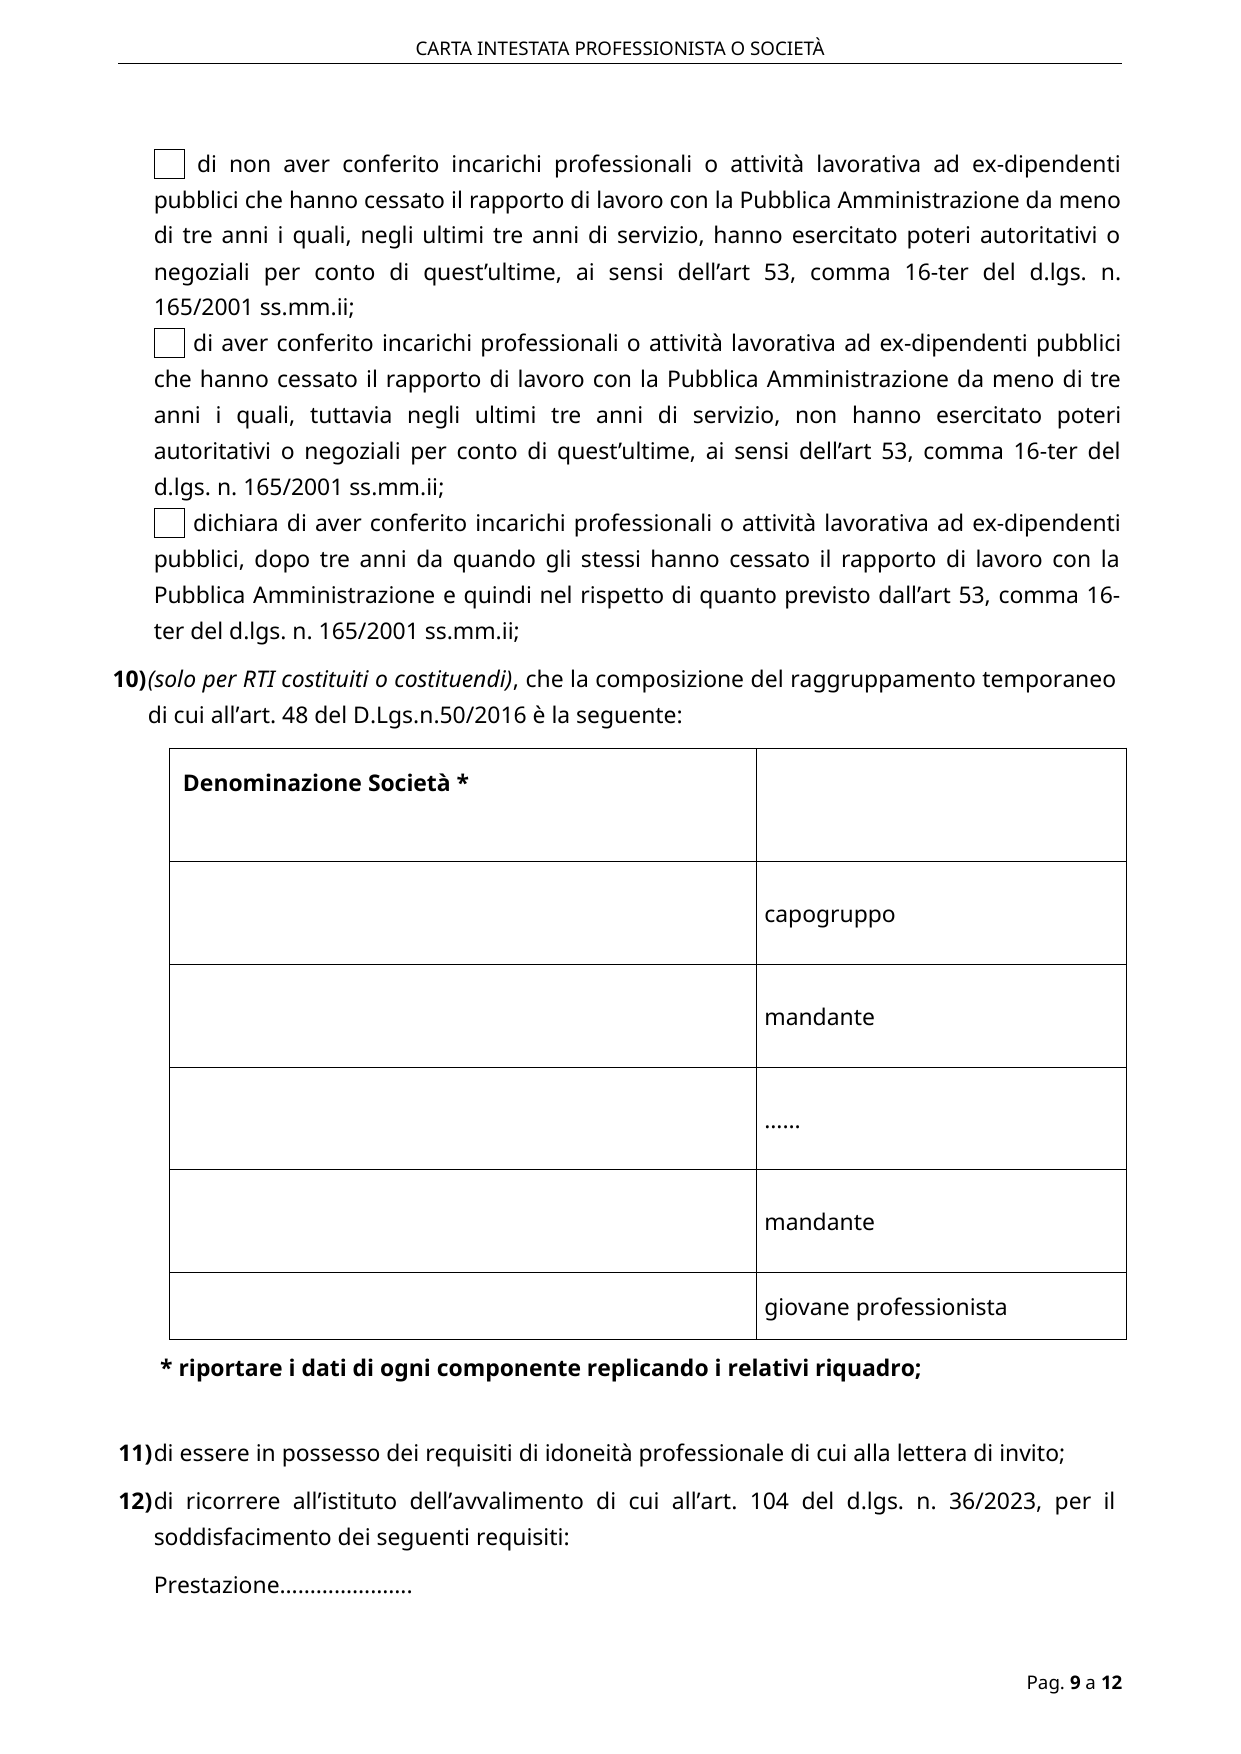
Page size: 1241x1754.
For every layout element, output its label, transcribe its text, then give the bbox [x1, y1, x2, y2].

table_cell [170, 862, 756, 964]
table_cell [170, 1170, 756, 1272]
table_cell giovane professionista [757, 1273, 1126, 1339]
text dichiara di aver conferito incarichi professionali o attività lavorativa ad ex-dipendenti pubblici, dopo tre anni da quando gli stessi hanno cessato il rapporto di lavoro con la Pubblica Amministrazione e quindi nel rispetto di quanto previsto dall’art 53, comma 16-ter del d.lgs. n. 165/2001 ss.mm.ii; [153, 507, 1122, 646]
text * riportare i dati di ogni componente replicando i relativi riquadro; [160, 1352, 1117, 1383]
table_cell [170, 1273, 756, 1339]
text di non aver conferito incarichi professionali o attività lavorativa ad ex-dipendenti pubblici che hanno cessato il rapporto di lavoro con la Pubblica Amministrazione da meno di tre anni i quali, negli ultimi tre anni di servizio, hanno esercitato poteri autoritativi o negoziali per conto di quest’ultime, ai sensi dell’art 53, comma 16-ter del d.lgs. n. 165/2001 ss.mm.ii; [153, 148, 1122, 323]
list di ricorrere all’istituto dell’avvalimento di cui all’art. 104 del d.lgs. n. 36/2023, per il soddisfacimento dei seguenti requisiti: [118, 1485, 1117, 1552]
table_cell [170, 965, 756, 1067]
table_cell [170, 1068, 756, 1169]
table_cell …… [757, 1068, 1126, 1169]
table_cell mandante [757, 965, 1126, 1067]
table_cell capogruppo [757, 862, 1126, 964]
table_header [757, 749, 1126, 861]
list di essere in possesso dei requisiti di idoneità professionale di cui alla lettera di invito; [118, 1437, 1117, 1468]
list (solo per RTI costituiti o costituendi), che la composizione del raggruppamento temporaneo di cui all’art. 48 del D.Lgs.n.50/2016 è la seguente: [112, 663, 1117, 730]
table_cell mandante [757, 1170, 1126, 1272]
text Prestazione…………………. [153, 1569, 1117, 1601]
table_header Denominazione Società * [170, 749, 756, 861]
text di aver conferito incarichi professionali o attività lavorativa ad ex-dipendenti pubblici che hanno cessato il rapporto di lavoro con la Pubblica Amministrazione da meno di tre anni i quali, tuttavia negli ultimi tre anni di servizio, non hanno esercitato poteri autoritativi o negoziali per conto di quest’ultime, ai sensi dell’art 53, comma 16-ter del d.lgs. n. 165/2001 ss.mm.ii; [153, 327, 1122, 502]
